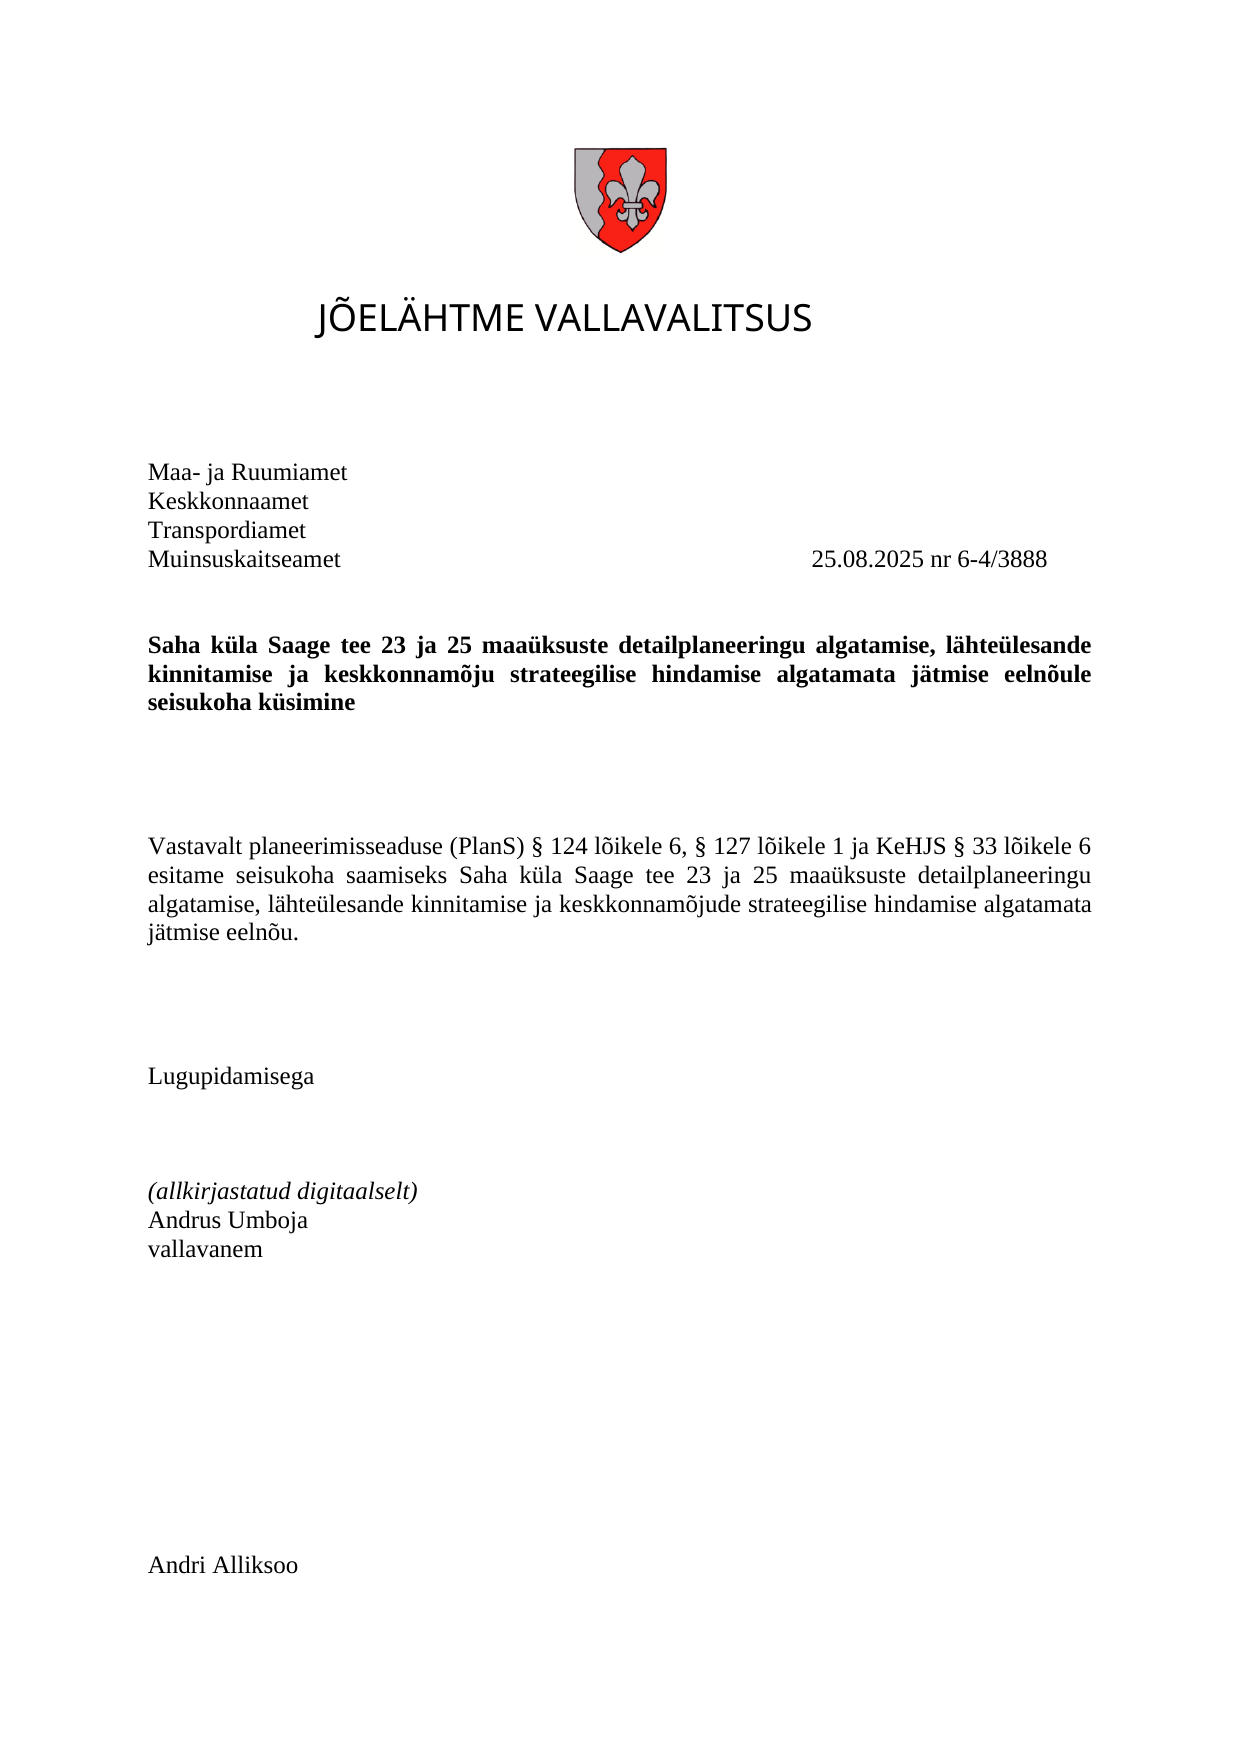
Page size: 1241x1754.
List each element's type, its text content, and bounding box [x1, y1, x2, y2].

text Vastavalt planeerimisseaduse (PlanS) § 124 lõikele 6, § 127 lõikele 1 ja KeHJS § 33 lõikele 6 esitame seisukoha saamiseks Saha küla Saage tee 23 ja 25 maaüksuste detailplaneeringu algatamise, lähteülesande kinnitamise ja keskkonnamõjude strateegilise hindamise algatamata jätmise eelnõu. [148, 831, 1093, 946]
text Andrus Umboja [148, 1205, 1093, 1234]
text Transpordiamet [148, 515, 1093, 544]
text (allkirjastatud digitaalselt) [148, 1176, 1093, 1205]
text Lugupidamisega [148, 1061, 1093, 1090]
text JÕELÄHTME VALLAVALITSUS [148, 291, 1093, 342]
text Muinsuskaitseamet 25.08.2025 nr 6-4/3888 [148, 544, 1093, 572]
text Saha küla Saage tee 23 ja 25 maaüksuste detailplaneeringu algatamise, lähteülesande kinnitamise ja keskkonnamõju strateegilise hindamise algatamata jätmise eelnõule seisukoha küsimine [148, 630, 1093, 716]
text Keskkonnaamet [148, 486, 1093, 515]
text Maa- ja Ruumiamet [148, 457, 1093, 486]
picture [573, 147, 668, 254]
text Andri Alliksoo [148, 1550, 1093, 1579]
text vallavanem [148, 1234, 1093, 1262]
